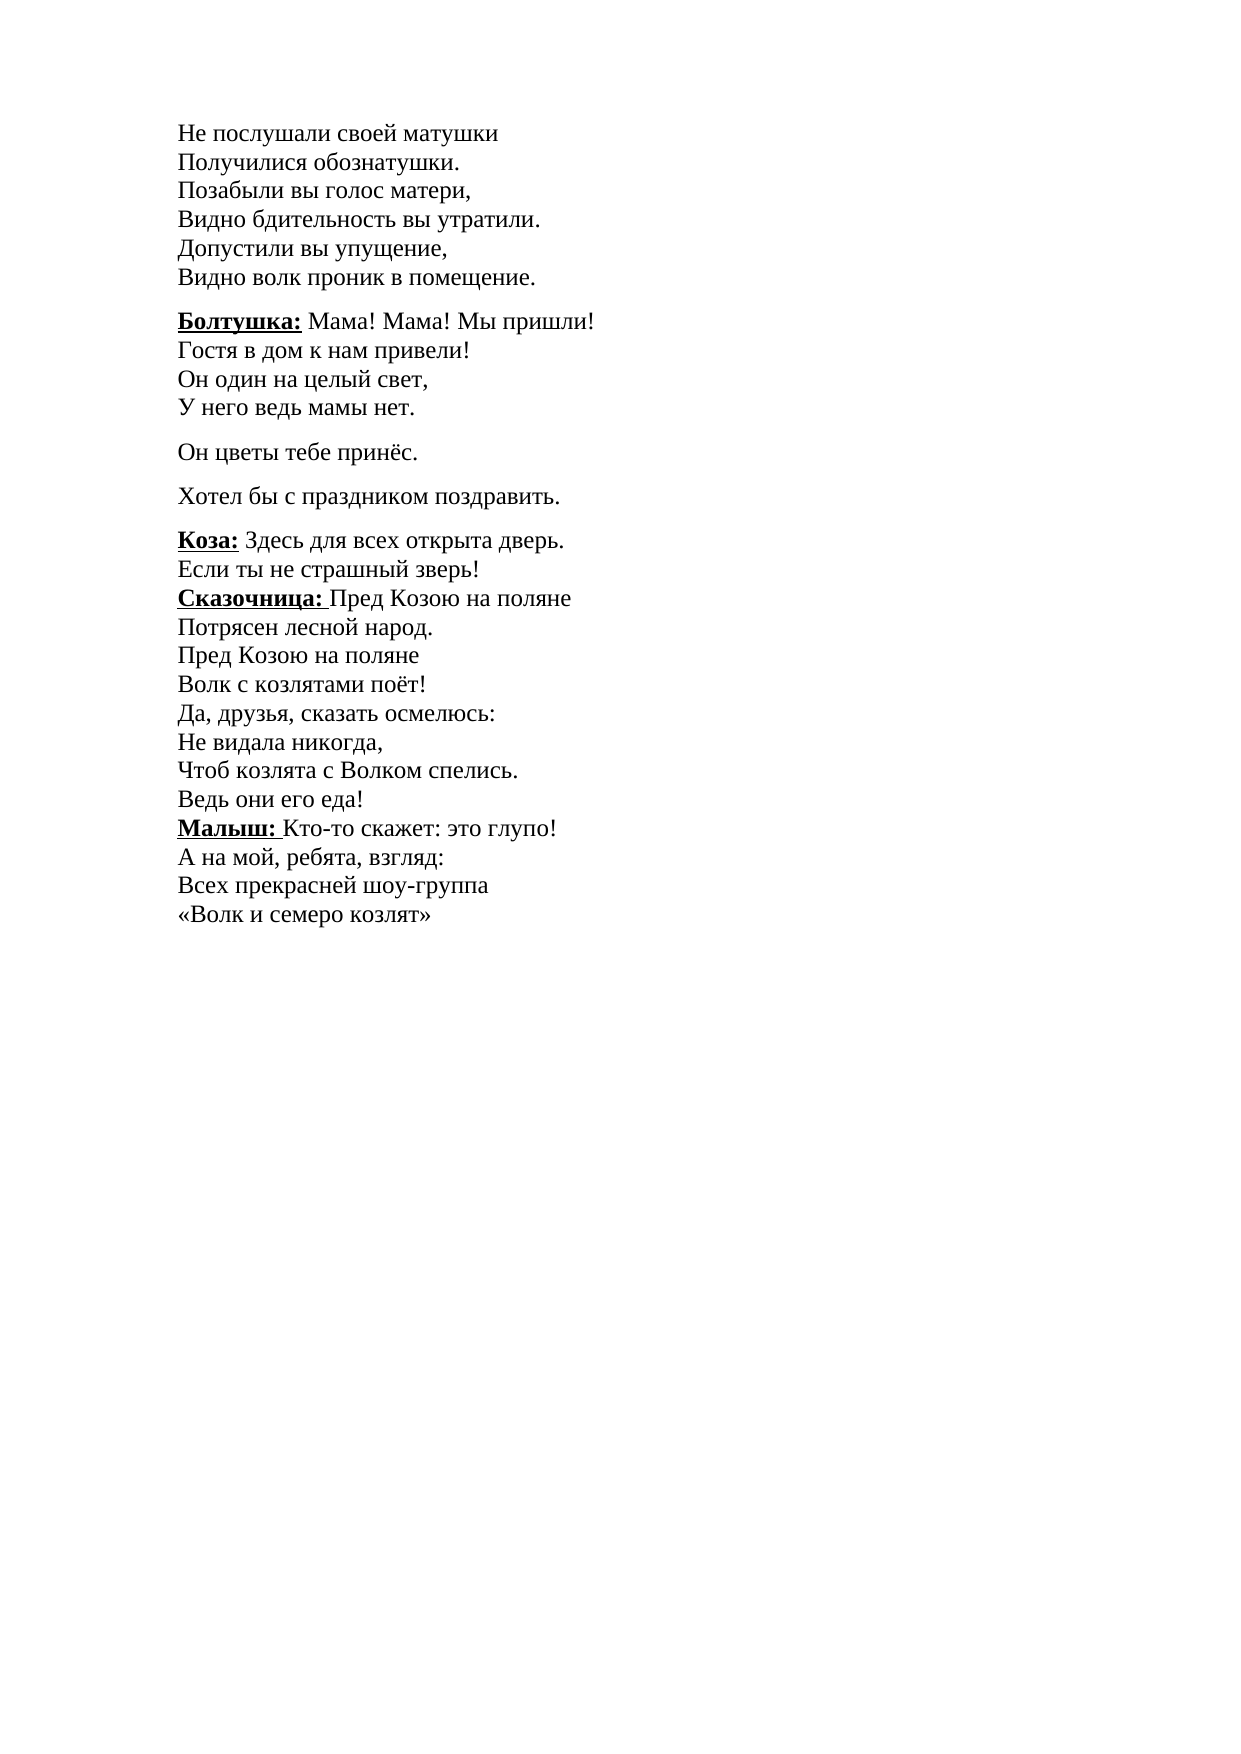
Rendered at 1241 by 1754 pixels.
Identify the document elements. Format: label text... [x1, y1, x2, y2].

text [177, 118, 1152, 291]
text Коза: Здесь для всех открыта дверь. Если ты не страшный зверь! Сказочница: Пред Козою на поляне Потрясен лесной народ. Пред Козою на поляне Волк с козлятами поёт! Да, друзья, сказать осмелюсь: Не видала никогда, Чтоб козлята с Волком спелись. Ведь они его еда! Малыш: Кто-то скажет: это глупо! А на мой, ребята, взгляд: Всех прекрасней шоу-группа «Волк и семеро козлят» [177, 526, 1152, 928]
text Болтушка: Мама! Мама! Мы пришли! Гостя в дом к нам привели! Он один на целый свет, У него ведь мамы нет. [177, 306, 1152, 421]
text Хотел бы с праздником поздравить. [177, 481, 1152, 510]
text Он цветы тебе принёс. [177, 437, 1152, 466]
